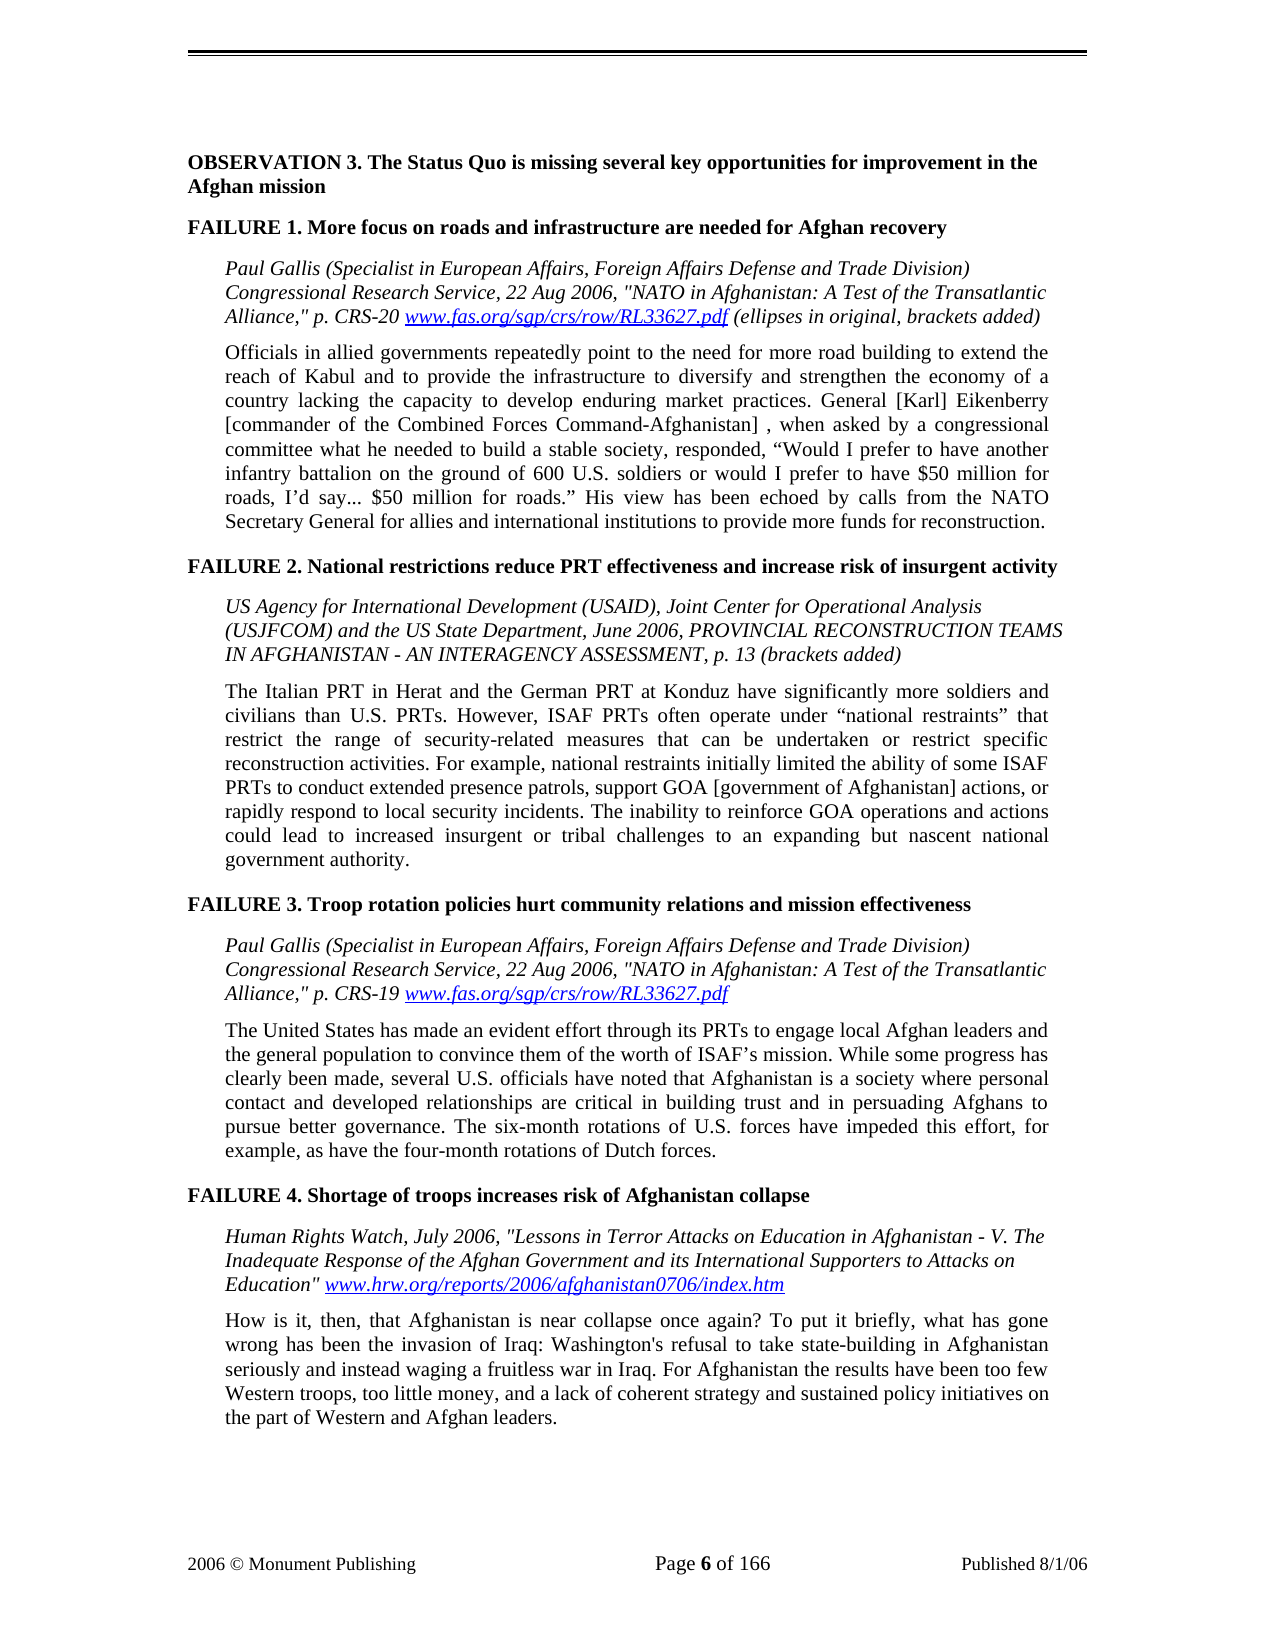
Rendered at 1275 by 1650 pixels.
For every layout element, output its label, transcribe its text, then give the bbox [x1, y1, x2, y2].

text FAILURE 2. National restrictions reduce PRT effectiveness and increase risk of insurgent activity [187, 553, 1087, 578]
text OBSERVATION 3. The Status Quo is missing several key opportunities for improvement in the Afghan mission [187, 150, 1087, 198]
text Human Rights Watch, July 2006, "Lessons in Terror Attacks on Education in Afghanistan - V. The Inadequate Response of the Afghan Government and its International Supporters to Attacks on Education" www.hrw.org/reports/2006/afghanistan0706/index.htm [225, 1224, 1087, 1296]
text FAILURE 4. Shortage of troops increases risk of Afghanistan collapse [187, 1183, 1087, 1207]
text Paul Gallis (Specialist in European Affairs, Foreign Affairs Defense and Trade Division) Congressional Research Service, 22 Aug 2006, "NATO in Afghanistan: A Test of the Transatlantic Alliance," p. CRS-19 www.fas.org/sgp/crs/row/RL33627.pdf [225, 933, 1087, 1005]
text Paul Gallis (Specialist in European Affairs, Foreign Affairs Defense and Trade Division) Congressional Research Service, 22 Aug 2006, "NATO in Afghanistan: A Test of the Transatlantic Alliance," p. CRS-20 www.fas.org/sgp/crs/row/RL33627.pdf (ellipses in original, brackets added) [225, 256, 1087, 328]
text US Agency for International Development (USAID), Joint Center for Operational Analysis (USJFCOM) and the US State Department, June 2006, PROVINCIAL RECONSTRUCTION TEAMS IN AFGHANISTAN - AN INTERAGENCY ASSESSMENT, p. 13 (brackets added) [225, 594, 1087, 666]
text How is it, then, that Afghanistan is near collapse once again? To put it briefly, what has gone wrong has been the invasion of Iraq: Washington's refusal to take state-building in Afghanistan seriously and instead waging a fruitless war in Iraq. For Afghanistan the results have been too few Western troops, too little money, and a lack of coherent strategy and sustained policy initiatives on the part of Western and Afghan leaders. [225, 1308, 1050, 1429]
text FAILURE 1. More focus on roads and infrastructure are needed for Afghan recovery [187, 215, 1087, 239]
text The United States has made an evident effort through its PRTs to engage local Afghan leaders and the general population to convince them of the worth of ISAF’s mission. While some progress has clearly been made, several U.S. officials have noted that Afghanistan is a society where personal contact and developed relationships are critical in building trust and in persuading Afghans to pursue better governance. The six-month rotations of U.S. forces have impeded this effort, for example, as have the four-month rotations of Dutch forces. [225, 1018, 1050, 1162]
text Officials in allied governments repeatedly point to the need for more road building to extend the reach of Kabul and to provide the infrastructure to diversify and strengthen the economy of a country lacking the capacity to develop enduring market practices. General [Karl] Eikenberry [commander of the Combined Forces Command-Afghanistan] , when asked by a congressional committee what he needed to build a stable society, responded, “Would I prefer to have another infantry battalion on the ground of 600 U.S. soldiers or would I prefer to have $50 million for roads, I’d say... $50 million for roads.” His view has been echoed by calls from the NATO Secretary General for allies and international institutions to provide more funds for reconstruction. [225, 340, 1050, 533]
text FAILURE 3. Troop rotation policies hurt community relations and mission effectiveness [187, 892, 1087, 916]
text The Italian PRT in Herat and the German PRT at Konduz have significantly more soldiers and civilians than U.S. PRTs. However, ISAF PRTs often operate under “national restraints” that restrict the range of security-related measures that can be undertaken or restrict specific reconstruction activities. For example, national restraints initially limited the ability of some ISAF PRTs to conduct extended presence patrols, support GOA [government of Afghanistan] actions, or rapidly respond to local security incidents. The inability to reinforce GOA operations and actions could lead to increased insurgent or tribal challenges to an expanding but nascent national government authority. [225, 679, 1050, 871]
